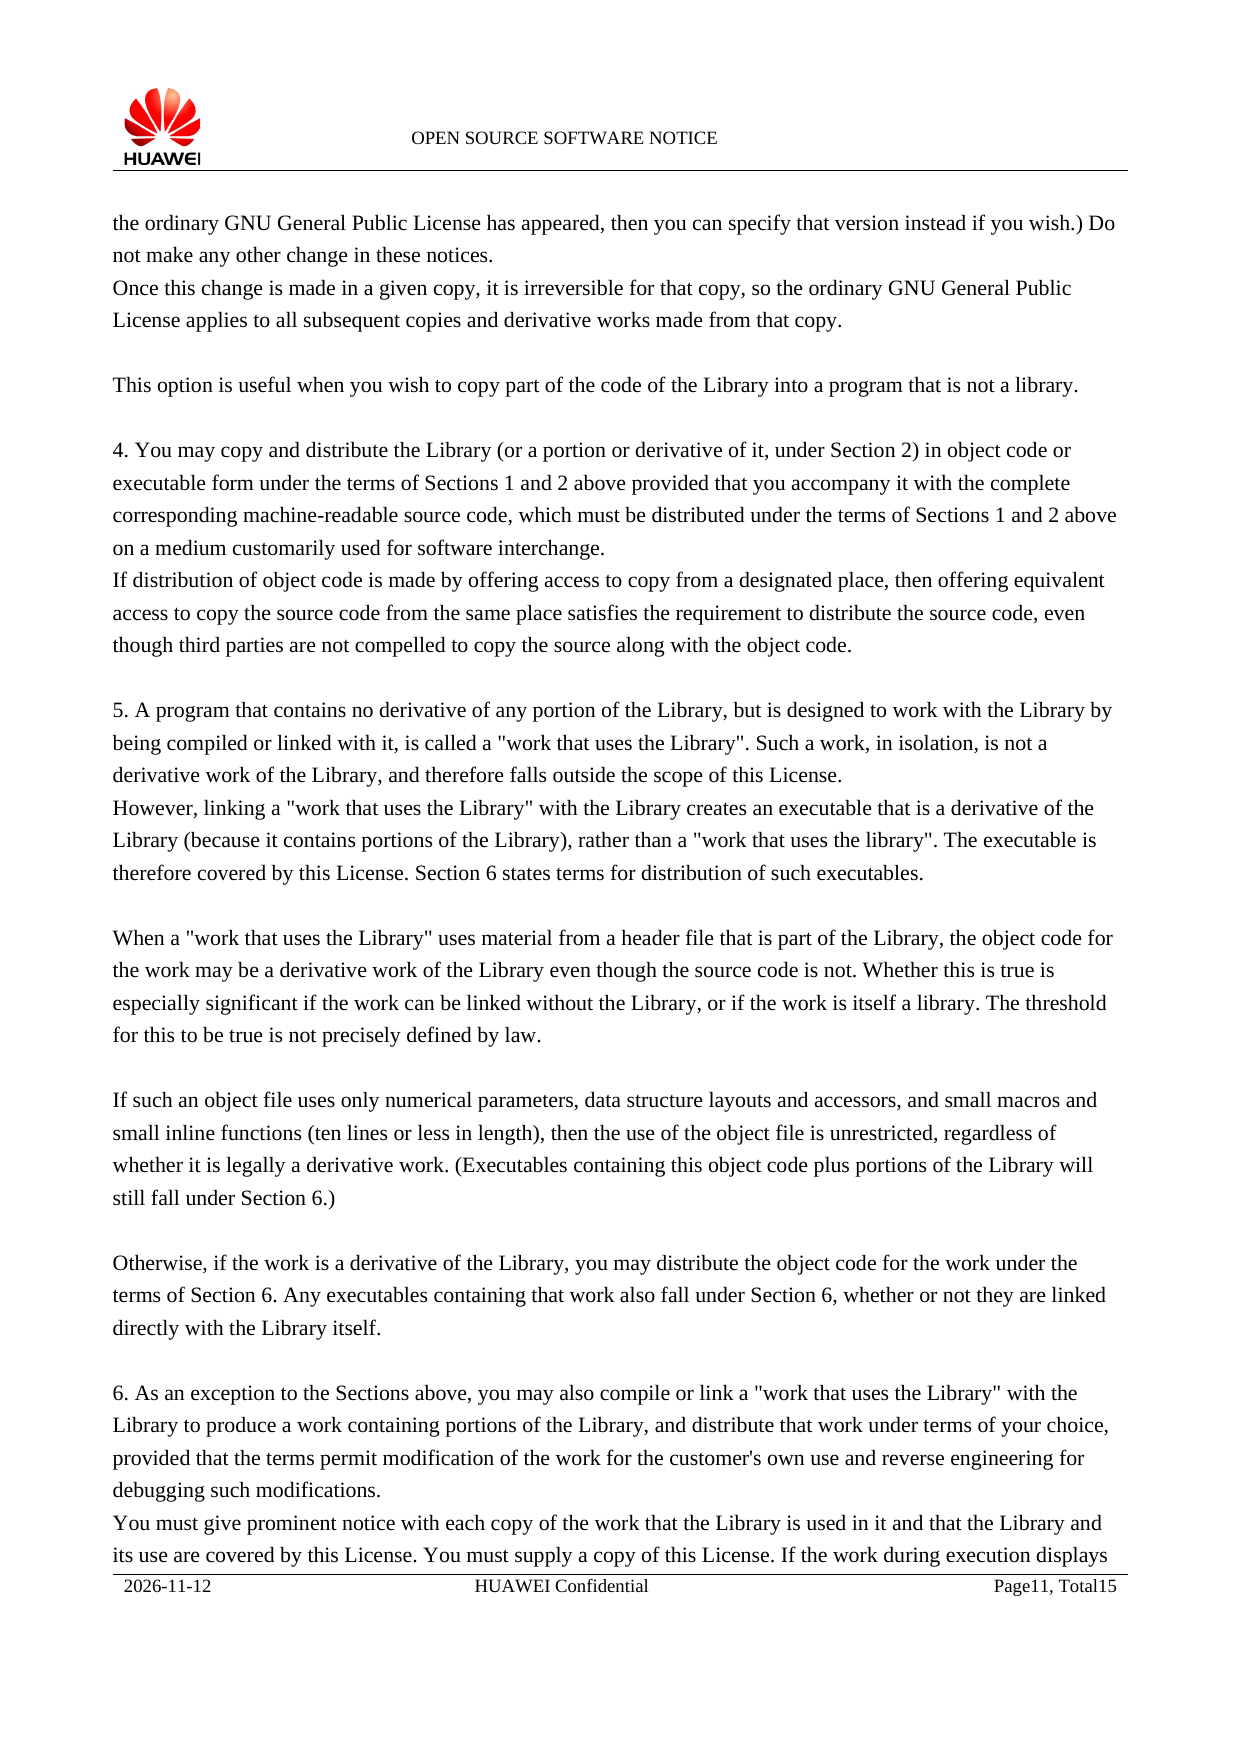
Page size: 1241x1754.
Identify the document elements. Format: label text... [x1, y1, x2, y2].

text When a "work that uses the Library" uses material from a header file that is part of the Library, the object code for the work may be a derivative work of the Library even though the source code is not. Whether this is true is especially significant if the work can be linked without the Library, or if the work is itself a library. The threshold for this to be true is not precisely defined by law. [112, 921, 1128, 1051]
picture [124, 88, 201, 165]
text However, linking a "work that uses the Library" with the Library creates an executable that is a derivative of the Library (because it contains portions of the Library), rather than a "work that uses the library". The executable is therefore covered by this License. Section 6 states terms for distribution of such executables. [112, 791, 1128, 889]
text 5. A program that contains no derivative of any portion of the Library, but is designed to work with the Library by being compiled or linked with it, is called a "work that uses the Library". Such a work, in isolation, is not a derivative work of the Library, and therefore falls outside the scope of this License. [112, 694, 1128, 791]
text 6. As an exception to the Sections above, you may also compile or link a "work that uses the Library" with the Library to produce a work containing portions of the Library, and distribute that work under terms of your choice, provided that the terms permit modification of the work for the customer's own use and reverse engineering for debugging such modifications. [112, 1376, 1128, 1506]
text If distribution of object code is made by offering access to copy from a designated place, then offering equivalent access to copy the source code from the same place satisfies the requirement to distribute the source code, even though third parties are not compelled to copy the source along with the object code. [112, 564, 1128, 661]
text Once this change is made in a given copy, it is irreversible for that copy, so the ordinary GNU General Public License applies to all subsequent copies and derivative works made from that copy. [112, 271, 1128, 336]
text 4. You may copy and distribute the Library (or a portion or derivative of it, under Section 2) in object code or executable form under the terms of Sections 1 and 2 above provided that you accompany it with the complete corresponding machine-readable source code, which must be distributed under the terms of Sections 1 and 2 above on a medium customarily used for software interchange. [112, 434, 1128, 564]
text This option is useful when you wish to copy part of the code of the Library into a program that is not a library. [112, 369, 1128, 401]
text Otherwise, if the work is a derivative of the Library, you may distribute the object code for the work under the terms of Section 6. Any executables containing that work also fall under Section 6, whether or not they are linked directly with the Library itself. [112, 1246, 1128, 1344]
text If such an object file uses only numerical parameters, data structure layouts and accessors, and small macros and small inline functions (ten lines or less in length), then the use of the object file is unrestricted, regardless of whether it is legally a derivative work. (Executables containing this object code plus portions of the Library will still fall under Section 6.) [112, 1084, 1128, 1214]
